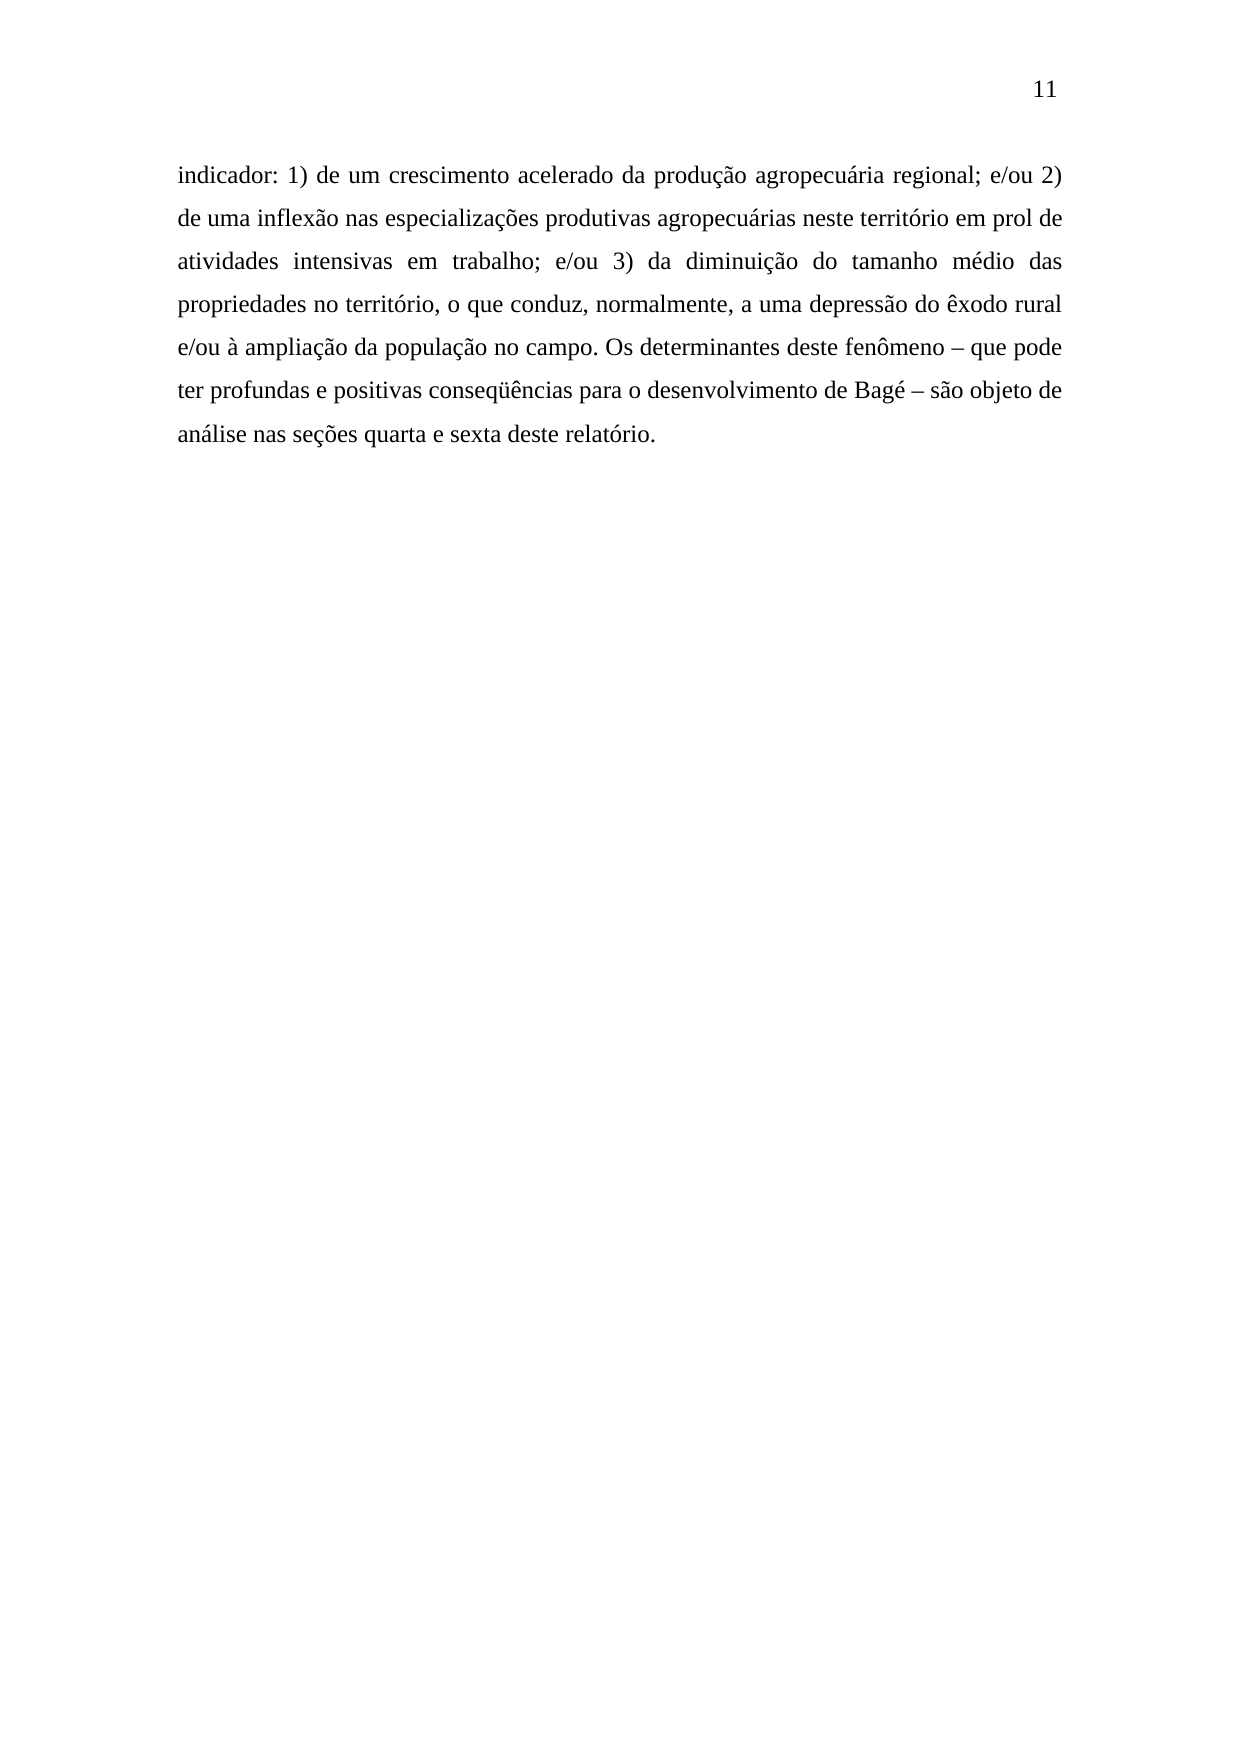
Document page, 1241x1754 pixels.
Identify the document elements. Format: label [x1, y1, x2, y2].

text [177, 160, 1063, 447]
